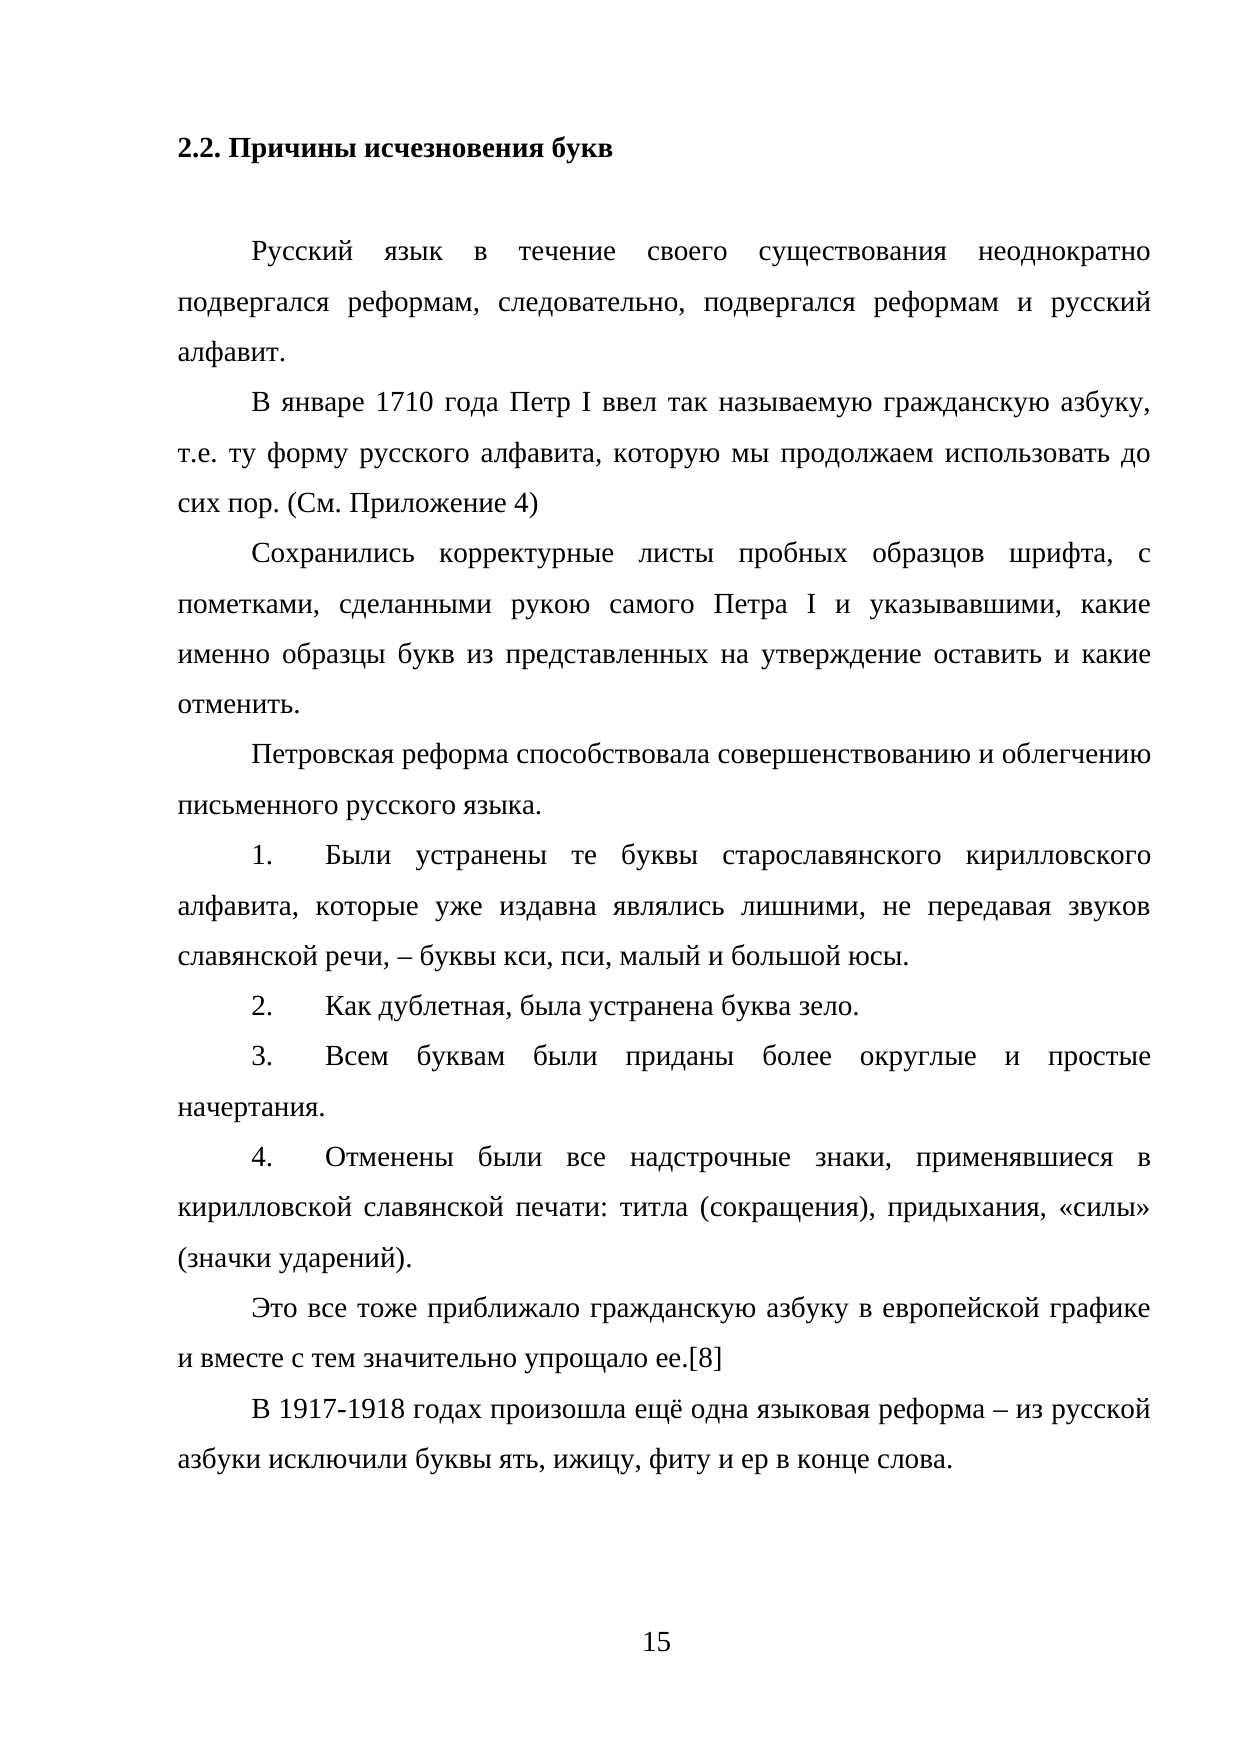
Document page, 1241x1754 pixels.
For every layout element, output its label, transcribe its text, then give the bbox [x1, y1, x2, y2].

text Сохранились корректурные листы пробных образцов шрифта, с пометками, сделанными рукою самого Петра I и указывавшими, какие именно образцы букв из представленных на утверждение оставить и какие отменить. [177, 535, 1152, 720]
text В 1917-1918 годах произошла ещё одна языковая реформа – из русской азбуки исключили буквы ять, ижицу, фиту и ер в конце слова. [177, 1391, 1152, 1474]
text В январе 1710 года Петр I ввел так называемую гражданскую азбуку, т.е. ту форму русского алфавита, которую мы продолжаем использовать до сих пор. (См. Приложение 4) [177, 384, 1152, 519]
list Были устранены те буквы старославянского кирилловского алфавита, которые уже издавна являлись лишними, не передавая звуков славянской речи, – буквы кси, пси, малый и большой юсы. [177, 837, 1152, 971]
list Как дублетная, была устранена буква зело. [177, 988, 1152, 1022]
text Это все тоже приближало гражданскую азбуку в европейской графике и вместе с тем значительно упрощало ее.[8] [177, 1290, 1152, 1374]
list Отменены были все надстрочные знаки, применявшиеся в кирилловской славянской печати: титла (сокращения), придыхания, «силы» (значки ударений). [177, 1139, 1152, 1273]
list Всем буквам были приданы более округлые и простые начертания. [177, 1038, 1152, 1122]
subtitle 2.2. Причины исчезновения букв [177, 130, 1152, 163]
text Русский язык в течение своего существования неоднократно подвергался реформам, следовательно, подвергался реформам и русский алфавит. [177, 233, 1152, 368]
text Петровская реформа способствовала совершенствованию и облегчению письменного русского языка. [177, 737, 1152, 821]
